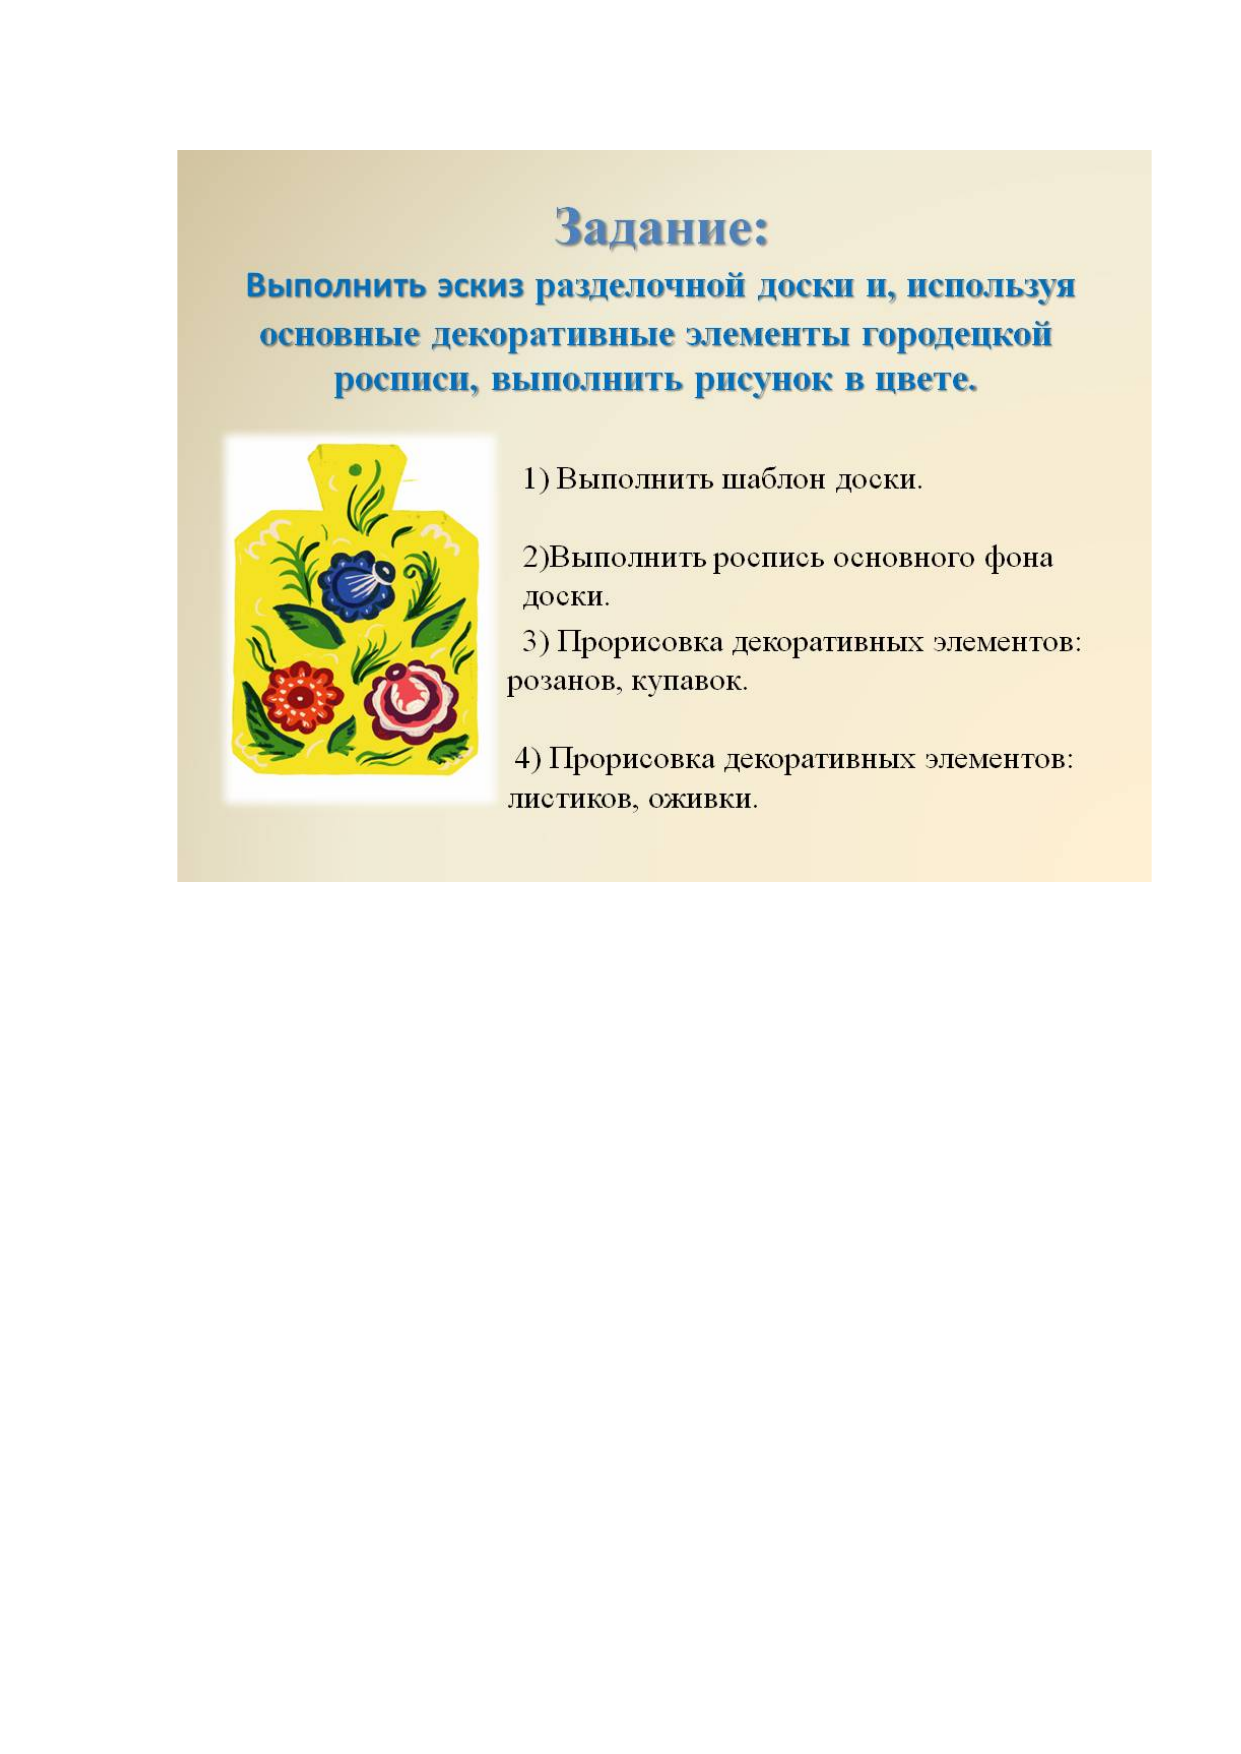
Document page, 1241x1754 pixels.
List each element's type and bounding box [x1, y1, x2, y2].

picture [177, 150, 1152, 882]
